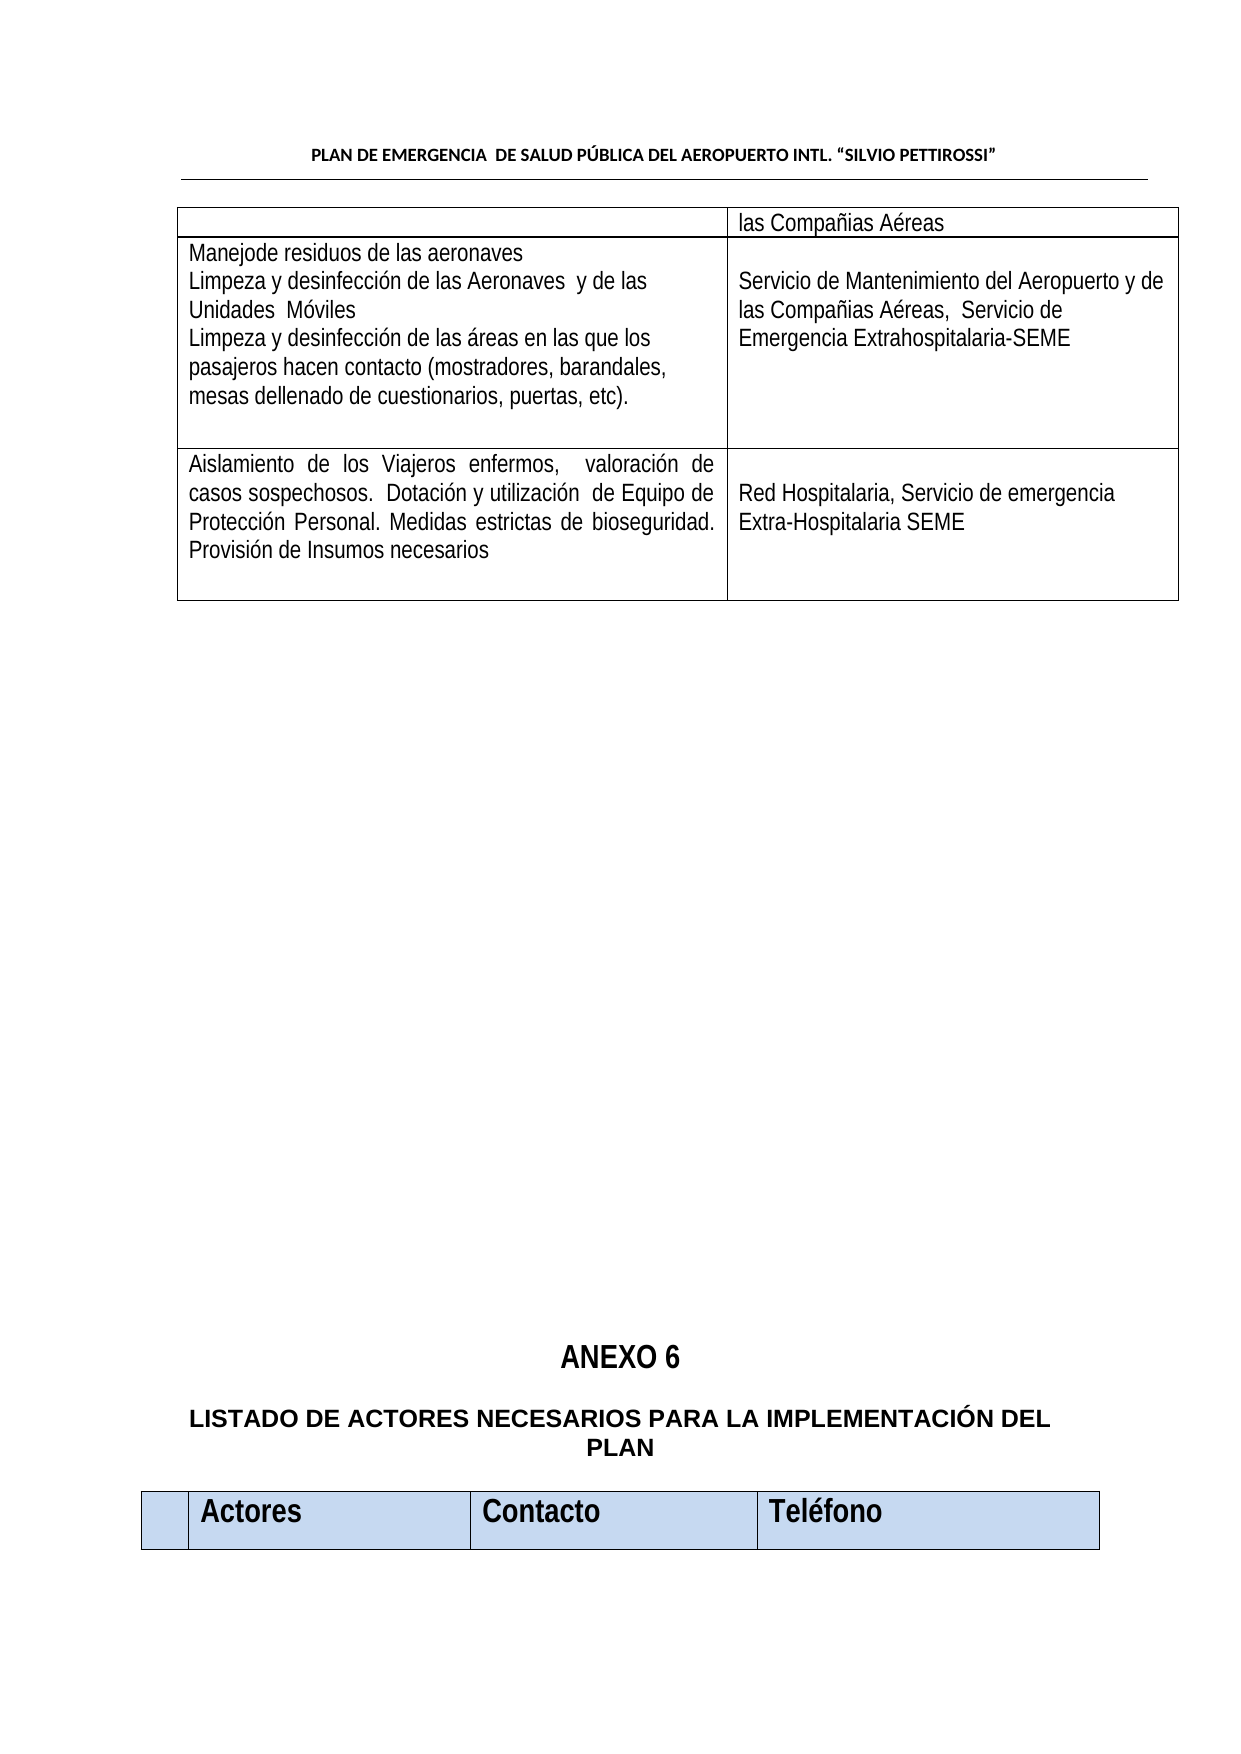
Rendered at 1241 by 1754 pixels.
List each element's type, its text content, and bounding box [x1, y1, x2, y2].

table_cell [178, 208, 727, 236]
table_cell Aislamiento de los Viajeros enfermos, valoración de casos sospechosos. Dotación y utilización de Equipo de Protección Personal. Medidas estrictas de bioseguridad. Provisión de Insumos necesarios [178, 449, 727, 600]
table_cell Manejode residuos de las aeronaves Limpeza y desinfección de las Aeronaves y de las Unidades Móviles Limpeza y desinfección de las áreas en las que los pasajeros hacen contacto (mostradores, barandales, mesas dellenado de cuestionarios, puertas, etc). [178, 238, 727, 448]
table_cell Servicio de Mantenimiento del Aeropuerto y de las Compañias Aéreas, Servicio de Emergencia Extrahospitalaria-SEME [728, 238, 1178, 448]
text LISTADO DE ACTORES NECESARIOS PARA LA IMPLEMENTACIÓN DEL PLAN [177, 1404, 1063, 1462]
text ANEXO 6 [177, 1337, 1063, 1376]
table_cell Red Hospitalaria, Servicio de emergencia Extra-Hospitalaria SEME [728, 449, 1178, 600]
table_header Teléfono [758, 1492, 1099, 1549]
table_header Actores [189, 1492, 470, 1549]
table_header Contacto [471, 1492, 757, 1549]
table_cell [728, 208, 1178, 236]
table_header [142, 1492, 188, 1549]
